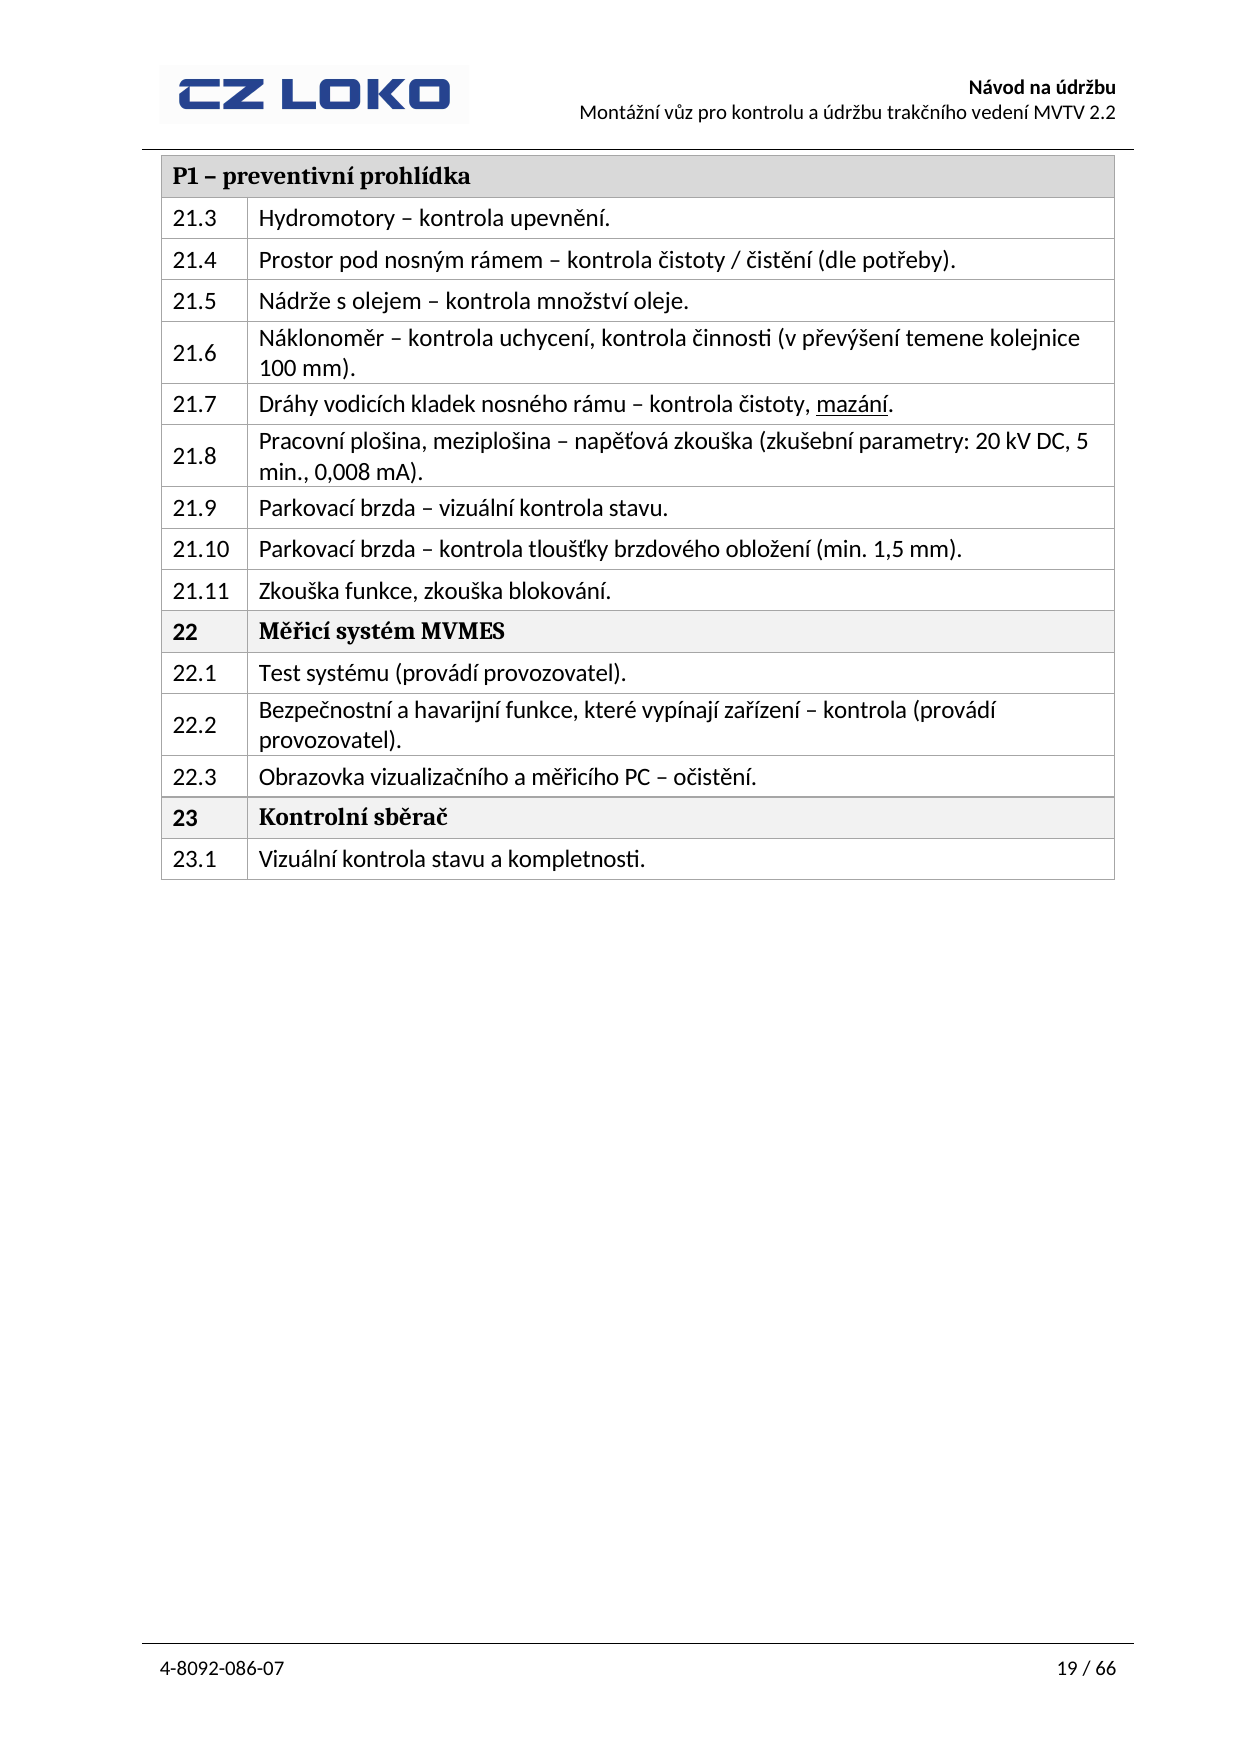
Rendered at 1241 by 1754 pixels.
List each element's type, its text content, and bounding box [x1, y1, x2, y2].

table_cell [162, 756, 247, 796]
table_cell [162, 384, 247, 424]
table_cell Vizuální kontrola stavu a kompletnosti. [248, 839, 1114, 879]
table_cell Pracovní plošina, meziplošina – napěťová zkouška (zkušební parametry: 20 kV DC, 5 min., 0,008 mA). [248, 425, 1114, 486]
table_cell Nádrže s olejem – kontrola množství oleje. [248, 280, 1114, 321]
picture [159, 65, 470, 124]
table_cell [162, 425, 247, 486]
table_cell Dráhy vodicích kladek nosného rámu – kontrola čistoty, mazání. [248, 384, 1114, 424]
table_cell [162, 198, 247, 238]
table_cell [162, 694, 247, 755]
table_header P1 – preventivní prohlídka [162, 156, 1114, 197]
table_cell Zkouška funkce, zkouška blokování. [248, 570, 1114, 610]
table_cell Parkovací brzda – kontrola tloušťky brzdového obložení (min. 1,5 mm). [248, 529, 1114, 569]
table_cell Bezpečnostní a havarijní funkce, které vypínají zařízení – kontrola (provádí provozovatel). [248, 694, 1114, 755]
table_cell [162, 839, 247, 879]
table_cell Kontrolní sběrač [248, 798, 1114, 838]
table_cell [162, 529, 247, 569]
table_cell [162, 239, 247, 279]
table_cell [162, 653, 247, 693]
table_cell Náklonoměr – kontrola uchycení, kontrola činnosti (v převýšení temene kolejnice 100 mm). [248, 322, 1114, 383]
table_cell [162, 322, 247, 383]
table_cell Parkovací brzda – vizuální kontrola stavu. [248, 487, 1114, 527]
table_cell [162, 798, 247, 838]
table_cell Obrazovka vizualizačního a měřicího PC – očistění. [248, 756, 1114, 796]
table_cell Měřicí systém MVMES [248, 611, 1114, 652]
table_cell Prostor pod nosným rámem – kontrola čistoty / čistění (dle potřeby). [248, 239, 1114, 279]
table_cell [162, 487, 247, 527]
table_cell Test systému (provádí provozovatel). [248, 653, 1114, 693]
table_cell Hydromotory – kontrola upevnění. [248, 198, 1114, 238]
table_cell [162, 570, 247, 610]
table_cell [162, 280, 247, 321]
table_cell [162, 611, 247, 652]
